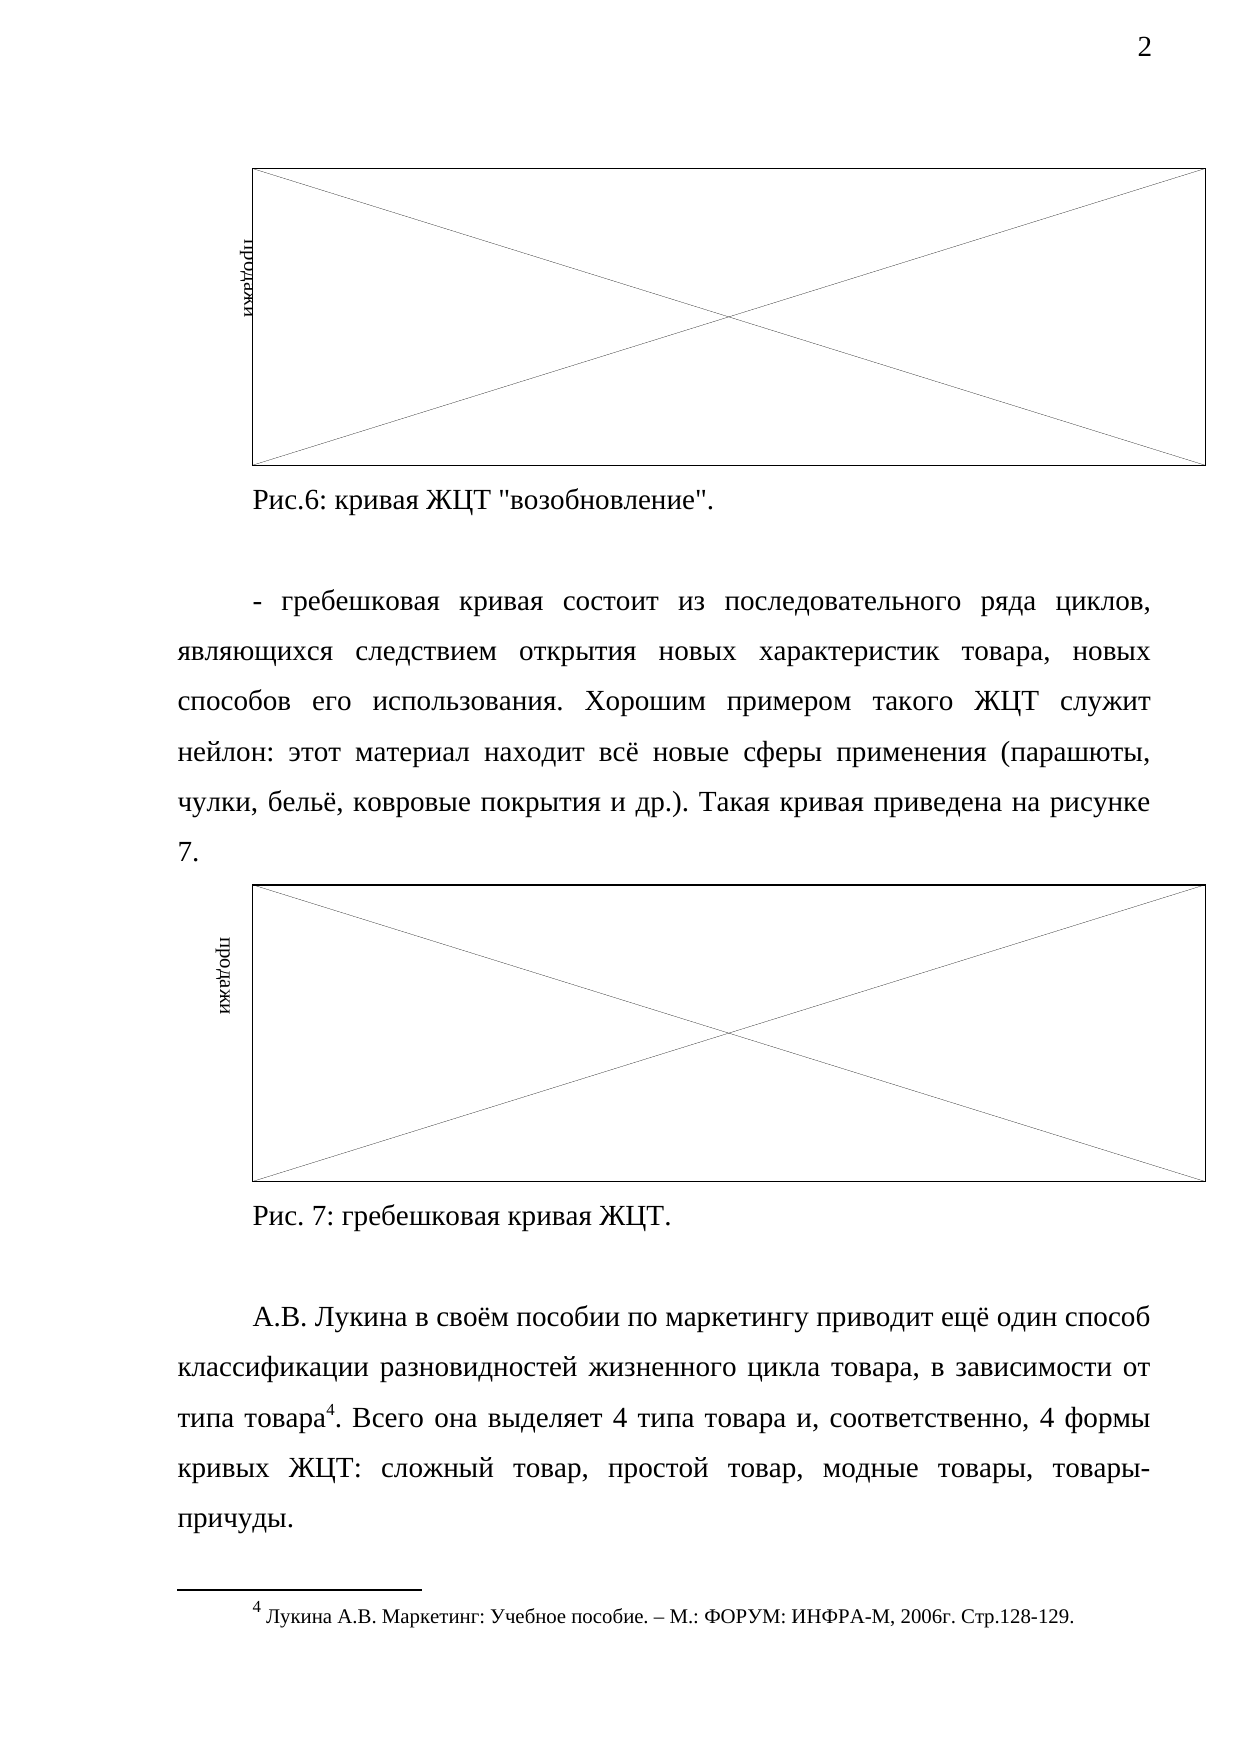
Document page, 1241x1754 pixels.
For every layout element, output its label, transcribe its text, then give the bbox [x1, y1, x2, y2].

text А.В. Лукина в своём пособии по маркетингу приводит ещё один способ классификации разновидностей жизненного цикла товара, в зависимости от типа товара. Всего она выделяет 4 типа товара и, соответственно, 4 формы кривых ЖЦТ: сложный товар, простой товар, модные товары, товары-причуды. [177, 1299, 1152, 1534]
text Рис.6: кривая ЖЦТ "возобновление". [177, 482, 1152, 516]
text - гребешковая кривая состоит из последовательного ряда циклов, являющихся следствием открытия новых характеристик товара, новых способов его использования. Хорошим примером такого ЖЦТ служит нейлон: этот материал находит всё новые сферы применения (парашюты, чулки, бельё, ковровые покрытия и др.). Такая кривая приведена на рисунке 7. [177, 583, 1152, 868]
text Рис. 7: гребешковая кривая ЖЦТ. [177, 1198, 1152, 1232]
